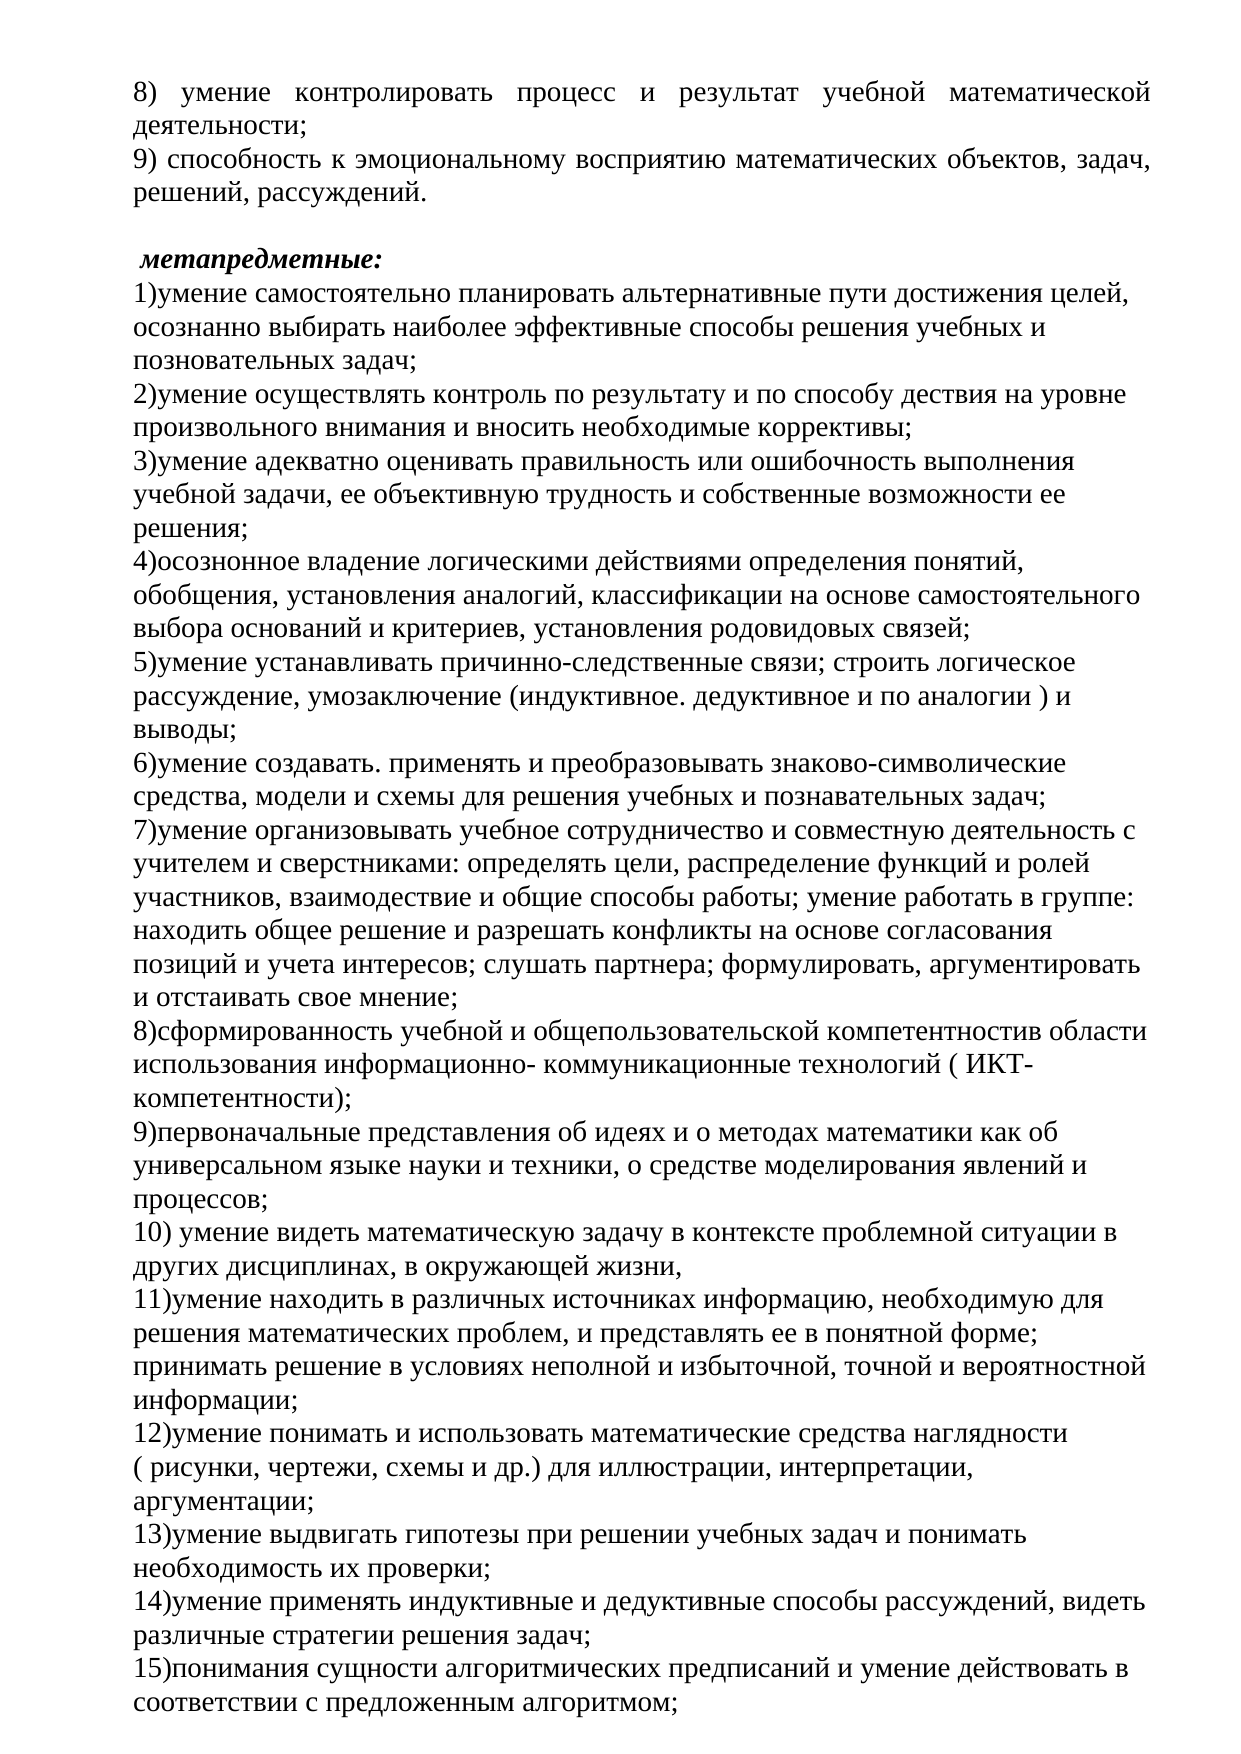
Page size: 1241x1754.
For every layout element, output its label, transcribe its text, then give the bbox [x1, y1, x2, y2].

text 10) умение видеть математическую задачу в контексте проблемной ситуации в других дисциплинах, в окружающей жизни, [133, 1214, 1152, 1281]
text 8) умение контролировать процесс и результат учебной математической деятельности; [133, 74, 1152, 141]
text метапредметные: [133, 242, 1152, 275]
text 15)понимания сущности алгоритмических предписаний и умение действовать в соответствии с предложенным алгоритмом; [133, 1650, 1152, 1717]
text 4)осознонное владение логическими действиями определения понятий, обобщения, установления аналогий, классификации на основе самостоятельного выбора оснований и критериев, установления родовидовых связей; [133, 543, 1152, 644]
text 1)умение самостоятельно планировать альтернативные пути достижения целей, осознанно выбирать наиболее эффективные способы решения учебных и позновательных задач; [133, 275, 1152, 376]
text 7)умение организовывать учебное сотрудничество и совместную деятельность с учителем и сверстниками: определять цели, распределение функций и ролей участников, взаимодествие и общие способы работы; умение работать в группе: находить общее решение и разрешать конфликты на основе согласования позиций и учета интересов; слушать партнера; формулировать, аргументировать и отстаивать свое мнение; [133, 812, 1152, 1013]
text 6)умение создавать. применять и преобразовывать знаково-символические средства, модели и схемы для решения учебных и познавательных задач; [133, 745, 1152, 812]
text 5)умение устанавливать причинно-следственные связи; строить логическое рассуждение, умозаключение (индуктивное. дедуктивное и по аналогии ) и выводы; [133, 644, 1152, 745]
text 8)сформированность учебной и общепользовательской компетентностив области использования информационно- коммуникационные технологий ( ИКТ-компетентности); [133, 1013, 1152, 1114]
text 13)умение выдвигать гипотезы при решении учебных задач и понимать необходимость их проверки; [133, 1516, 1152, 1583]
text 2)умение осуществлять контроль по результату и по способу дествия на уровне произвольного внимания и вносить необходимые коррективы; [133, 376, 1152, 443]
text 9) способность к эмоциональному восприятию математических объектов, задач, решений, рассуждений. [133, 141, 1152, 208]
text 14)умение применять индуктивные и дедуктивные способы рассуждений, видеть различные стратегии решения задач; [133, 1583, 1152, 1650]
text 12)умение понимать и использовать математические средства наглядности ( рисунки, чертежи, схемы и др.) для иллюстрации, интерпретации, аргументации; [133, 1416, 1152, 1516]
text 11)умение находить в различных источниках информацию, необходимую для решения математических проблем, и представлять ее в понятной форме; принимать решение в условиях неполной и избыточной, точной и вероятностной информации; [133, 1281, 1152, 1416]
text 9)первоначальные представления об идеях и о методах математики как об универсальном языке науки и техники, о средстве моделирования явлений и процессов; [133, 1114, 1152, 1214]
text 3)умение адекватно оценивать правильность или ошибочность выполнения учебной задачи, ее объективную трудность и собственные возможности ее решения; [133, 443, 1152, 543]
